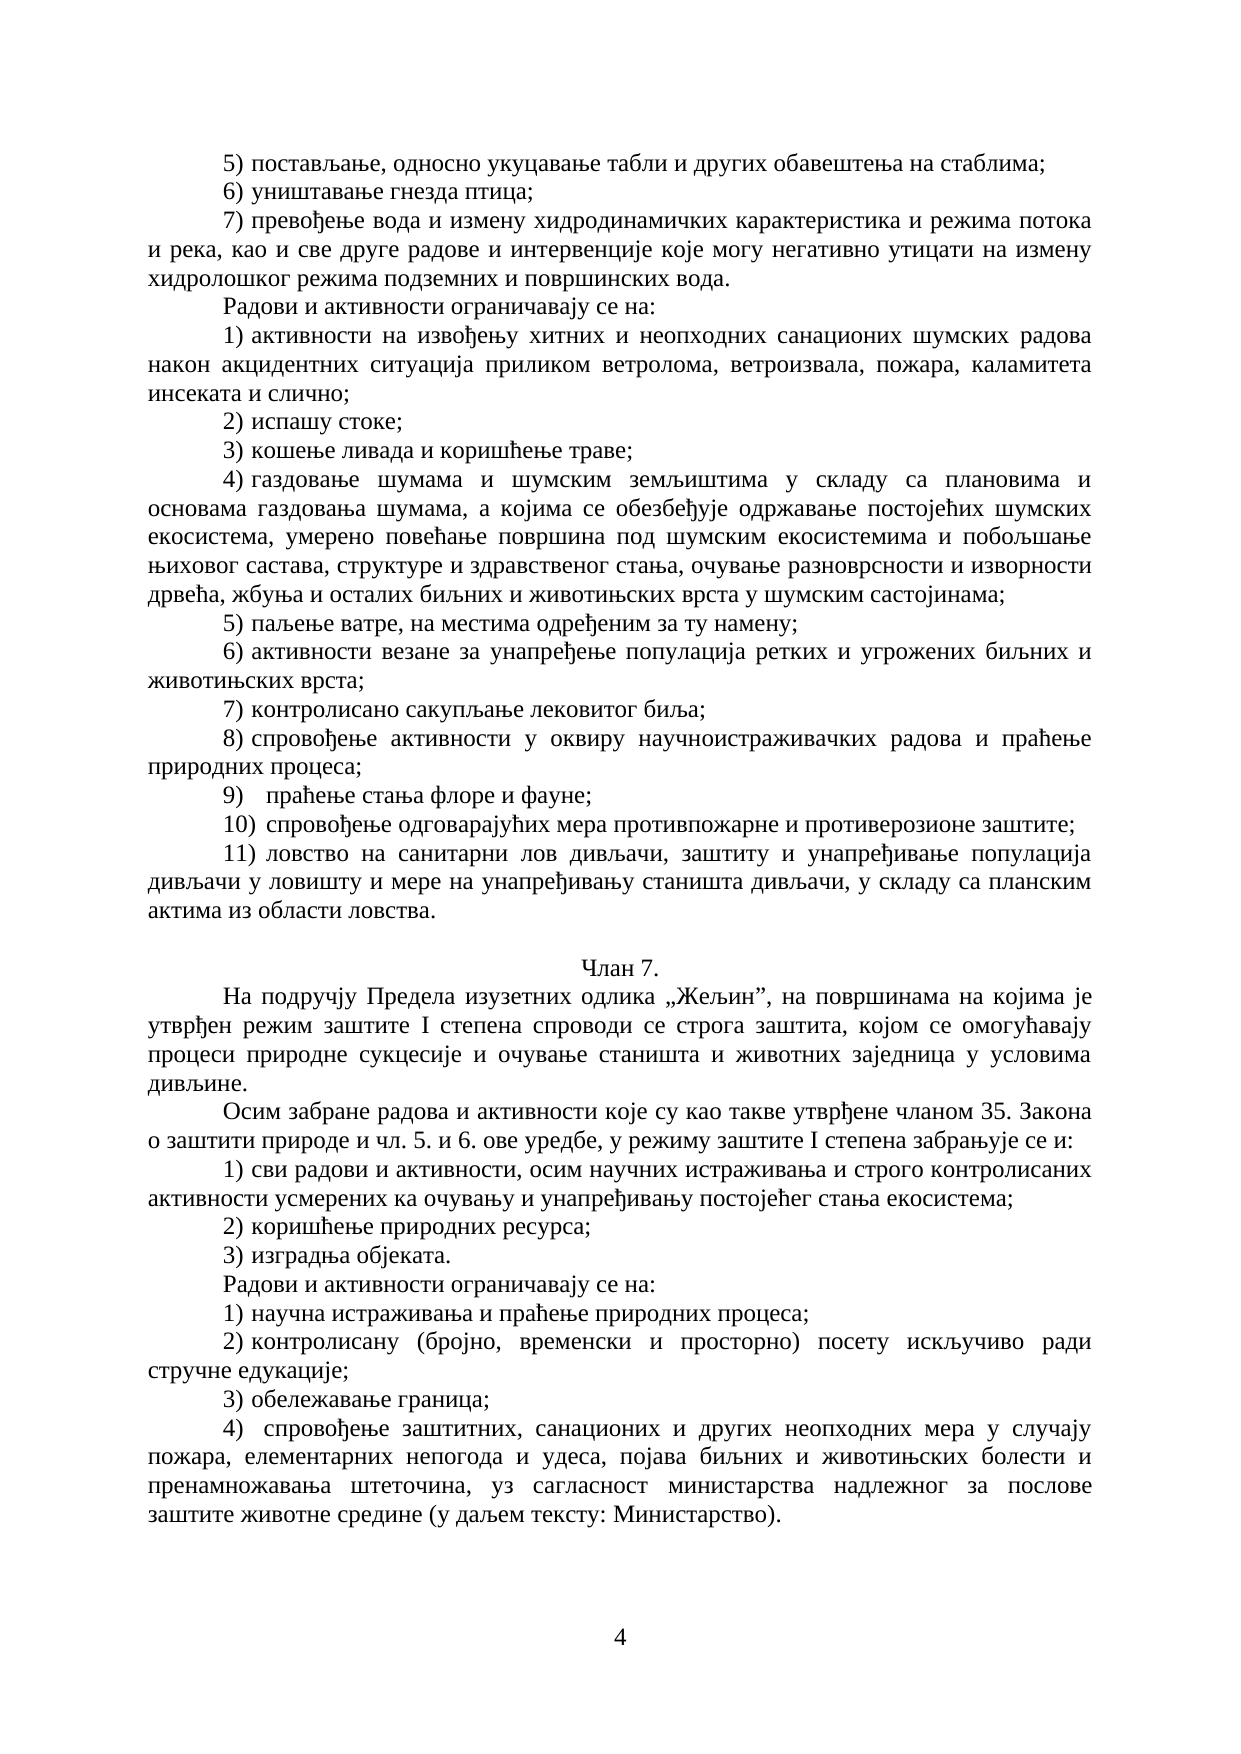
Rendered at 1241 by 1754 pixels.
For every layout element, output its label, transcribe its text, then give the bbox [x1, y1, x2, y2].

text На подручју Предела изузетних одлика „Жељин”, на површинама на којима је утврђен режим заштите I степена спроводи се строга заштита, којом се омогућавају процеси природне сукцесије и очување станишта и животних заједница у условима дивљине. [148, 981, 1092, 1096]
list научна истраживања и праћење природних процеса; [148, 1298, 1092, 1326]
list паљење ватре, на местима одређеним за ту намену; [148, 608, 1092, 636]
text Радови и активности ограничавају се на: [148, 1269, 1092, 1298]
list спровођење активности у оквиру научноистраживачких радова и праћење природних процеса; [148, 723, 1092, 780]
list испашу стоке; [148, 406, 1092, 435]
list спровођење одговарајућих мера противпожарне и противерозионе заштите; [148, 809, 1092, 838]
list кошење ливада и коришћење траве; [148, 435, 1092, 464]
list ловство на санитарни лов дивљачи, заштиту и унапређивање популација дивљачи у ловишту и мере на унапређивању станишта дивљачи, у складу са планским актима из области ловства. [148, 838, 1092, 924]
list изградња објеката. [148, 1240, 1092, 1269]
text Осим забране радова и активности које су као такве утврђене чланом 35. Закона о заштити природе и чл. 5. и 6. ове уредбе, у режиму заштите I степена забрањује се и: [148, 1096, 1092, 1154]
list постављање, односно укуцавање табли и других обавештења на стаблима; [148, 148, 1092, 176]
list контролисано сакупљање лековитог биља; [148, 694, 1092, 723]
list активности везане за унапрeђење популација ретких и угрожених биљних и животињских врста; [148, 636, 1092, 694]
list газдовање шумама и шумским земљиштима у складу са плановима и основама газдовања шумама, а којима се обезбеђује одржавање постојећих шумских екосистема, умерено повећање површина под шумским екосистемима и побољшање њиховог састава, структуре и здравственог стања, очување разноврсности и изворности дрвећа, жбуња и осталих биљних и животињских врста у шумским састојинама; [148, 464, 1092, 608]
list коришћење природних ресурса; [148, 1211, 1092, 1240]
list контролисану (бројно, временски и просторно) посету искључиво ради стручне едукације; [148, 1326, 1092, 1384]
list активности на извођењу хитних и неопходних санационих шумских радова након акцидентних ситуација приликом ветролома, ветроизвала, пожара, каламитета инсеката и слично; [148, 320, 1092, 406]
list обележавање граница; [148, 1384, 1092, 1413]
text Члан 7. [148, 953, 1092, 981]
list праћење стања флоре и фауне; [148, 780, 1092, 809]
text Радови и активности ограничавају се на: [148, 291, 1092, 320]
list уништавање гнезда птица; [148, 176, 1092, 205]
list сви радови и активности, осим научних истраживања и строго контролисаних активности усмерених ка очувању и унапређивању постојећег стања екосистема; [148, 1154, 1092, 1211]
list превођење вода и измену хидродинамичких карактеристика и режима потока и река, као и све друге радове и интервенције које могу негативно утицати на измену хидролошког режима подземних и површинских вода. [148, 205, 1092, 291]
list спровођење заштитних, санационих и других неопходних мера у случају пожара, елементарних непогода и удеса, појава биљних и животињских болести и пренамножавања штеточина, уз сагласност министарства надлежног за послове заштите животне средине (у даљем тексту: Министарство). [148, 1413, 1092, 1528]
